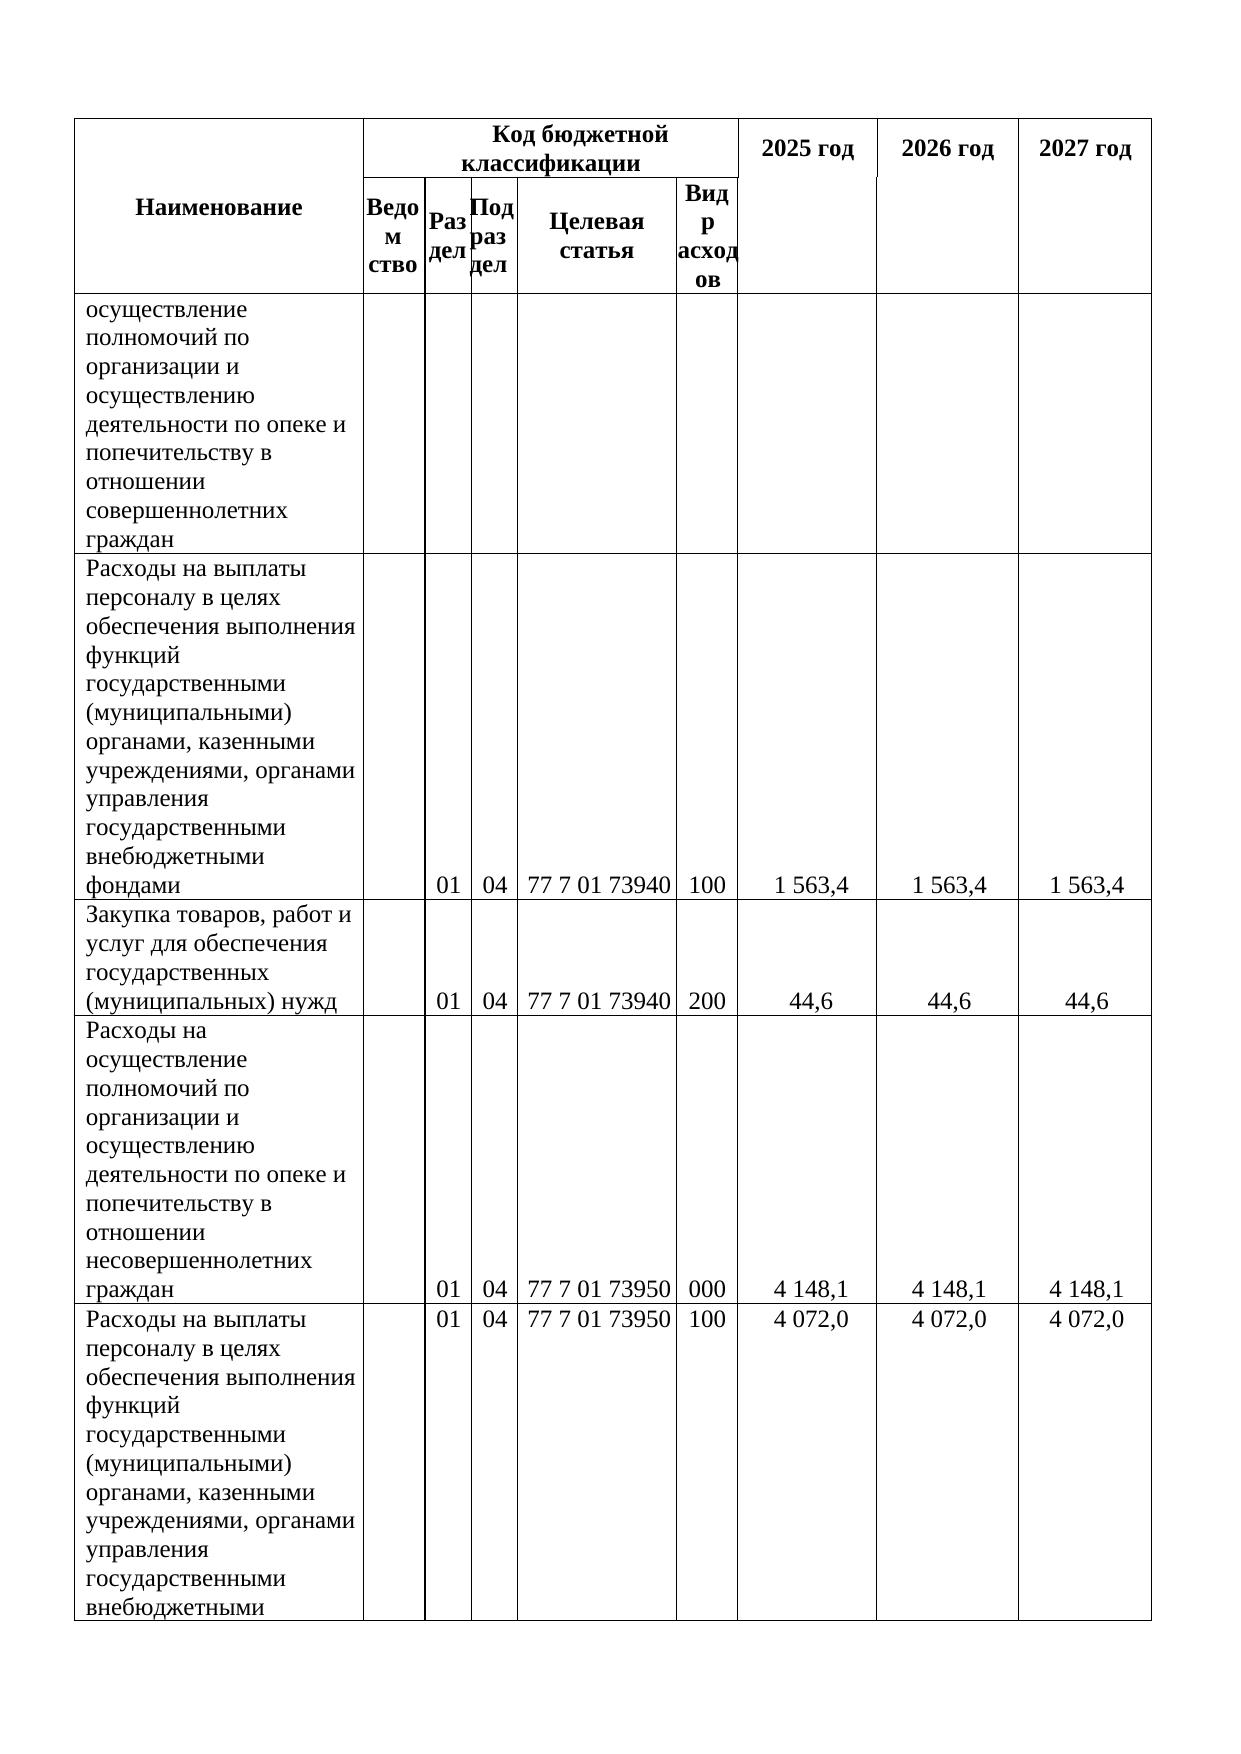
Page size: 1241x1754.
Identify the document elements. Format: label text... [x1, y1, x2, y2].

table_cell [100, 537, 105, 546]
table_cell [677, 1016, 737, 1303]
table_header Наименование [75, 119, 363, 293]
table_header Код бюджетной классификации [364, 119, 738, 177]
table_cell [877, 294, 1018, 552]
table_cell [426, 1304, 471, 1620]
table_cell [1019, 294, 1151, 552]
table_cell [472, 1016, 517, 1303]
table_cell [877, 177, 1018, 293]
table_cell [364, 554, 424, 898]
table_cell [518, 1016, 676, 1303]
table_cell Раз дел [426, 178, 471, 293]
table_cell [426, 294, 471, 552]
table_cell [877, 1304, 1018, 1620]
table_cell Ведом ство [364, 178, 424, 293]
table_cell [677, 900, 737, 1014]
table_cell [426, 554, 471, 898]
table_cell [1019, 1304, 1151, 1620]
table_cell Целевая статья [518, 178, 676, 293]
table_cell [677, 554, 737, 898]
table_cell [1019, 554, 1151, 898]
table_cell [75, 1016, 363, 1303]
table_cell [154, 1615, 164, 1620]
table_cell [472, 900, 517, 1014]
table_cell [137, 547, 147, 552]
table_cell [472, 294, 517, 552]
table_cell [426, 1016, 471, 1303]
table_header 2025 год [739, 119, 877, 177]
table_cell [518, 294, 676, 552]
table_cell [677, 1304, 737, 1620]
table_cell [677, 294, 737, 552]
table_header 2027 год [1019, 119, 1151, 177]
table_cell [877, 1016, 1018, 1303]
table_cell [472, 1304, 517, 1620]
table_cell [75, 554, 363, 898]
table_header 2026 год [878, 119, 1018, 177]
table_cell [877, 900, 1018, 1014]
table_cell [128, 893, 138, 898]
table_cell Вид расходов [677, 178, 737, 293]
table_cell [738, 177, 876, 293]
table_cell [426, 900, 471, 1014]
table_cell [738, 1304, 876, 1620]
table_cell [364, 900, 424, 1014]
table_cell Под раз дел [472, 178, 517, 293]
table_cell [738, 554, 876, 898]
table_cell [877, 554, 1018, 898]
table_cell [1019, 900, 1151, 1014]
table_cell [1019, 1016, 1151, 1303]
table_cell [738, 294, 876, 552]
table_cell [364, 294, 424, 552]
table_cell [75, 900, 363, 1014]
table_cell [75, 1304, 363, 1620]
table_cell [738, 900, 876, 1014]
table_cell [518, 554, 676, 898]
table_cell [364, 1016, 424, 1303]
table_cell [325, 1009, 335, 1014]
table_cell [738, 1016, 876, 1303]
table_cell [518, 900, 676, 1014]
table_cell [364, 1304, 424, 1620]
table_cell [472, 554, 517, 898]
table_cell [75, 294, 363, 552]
table_cell [1019, 177, 1151, 293]
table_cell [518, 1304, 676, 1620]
